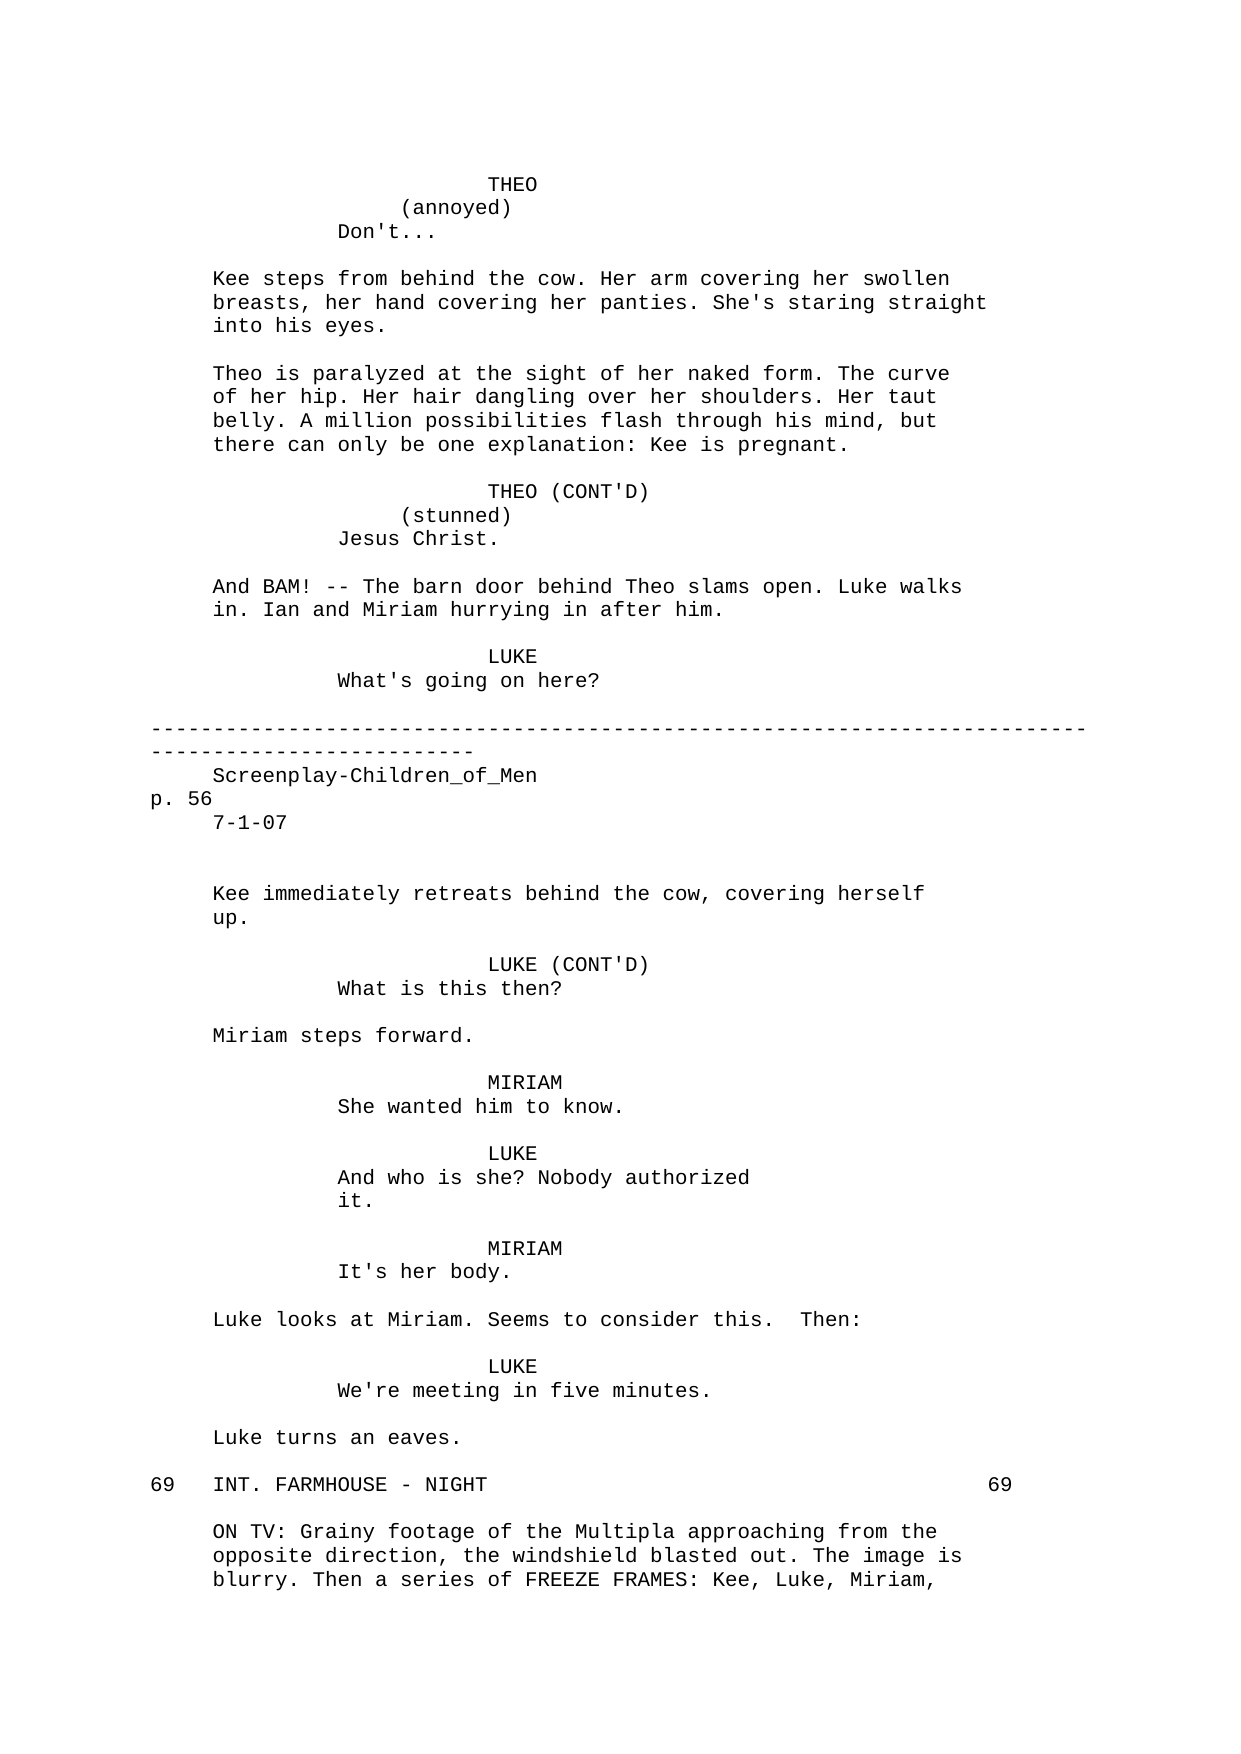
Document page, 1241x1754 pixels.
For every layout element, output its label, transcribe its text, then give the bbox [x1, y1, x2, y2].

text Luke turns an eaves. [150, 1427, 1090, 1451]
text Luke looks at Miriam. Seems to consider this. Then: [150, 1309, 1090, 1332]
text What is this then? [150, 978, 1090, 1001]
text And BAM! -- The barn door behind Theo slams open. Luke walks [150, 576, 1090, 599]
text into his eyes. [150, 316, 1090, 339]
text LUKE [150, 1143, 1090, 1167]
text opposite direction, the windshield blasted out. The image is [150, 1545, 1090, 1569]
text LUKE (CONT'D) [150, 954, 1090, 978]
text Don't... [150, 221, 1090, 244]
text 69 INT. FARMHOUSE - NIGHT 69 [150, 1474, 1090, 1498]
text 7-1-07 [150, 812, 1090, 836]
text in. Ian and Miriam hurrying in after him. [150, 599, 1090, 623]
text of her hip. Her hair dangling over her shoulders. Her taut [150, 386, 1090, 410]
text MIRIAM [150, 1238, 1090, 1261]
text THEO [150, 174, 1090, 197]
text MIRIAM [150, 1072, 1090, 1096]
text (stunned) [150, 505, 1090, 528]
text Miriam steps forward. [150, 1025, 1090, 1048]
text it. [150, 1190, 1090, 1214]
text LUKE [150, 1356, 1090, 1379]
text (annoyed) [150, 197, 1090, 221]
text Screenplay-Children_of_Men p. 56 [150, 765, 1090, 812]
text belly. A million possibilities flash through his mind, but [150, 410, 1090, 434]
text Theo is paralyzed at the sight of her naked form. The curve [150, 363, 1090, 386]
text Kee steps from behind the cow. Her arm covering her swollen [150, 268, 1090, 292]
text Kee immediately retreats behind the cow, covering herself [150, 883, 1090, 907]
text THEO (CONT'D) [150, 481, 1090, 505]
text What's going on here? [150, 670, 1090, 694]
text ON TV: Grainy footage of the Multipla approaching from the [150, 1521, 1090, 1545]
text And who is she? Nobody authorized [150, 1167, 1090, 1190]
text It's her body. [150, 1261, 1090, 1285]
text breasts, her hand covering her panties. She's staring straight [150, 292, 1090, 316]
text there can only be one explanation: Kee is pregnant. [150, 434, 1090, 457]
text LUKE [150, 647, 1090, 670]
text blurry. Then a series of FREEZE FRAMES: Kee, Luke, Miriam, [150, 1569, 1090, 1592]
text up. [150, 907, 1090, 930]
text She wanted him to know. [150, 1096, 1090, 1119]
text ----------------------------------------------------------------------------------------------------- [150, 717, 1090, 765]
text We're meeting in five minutes. [150, 1379, 1090, 1403]
text Jesus Christ. [150, 528, 1090, 552]
